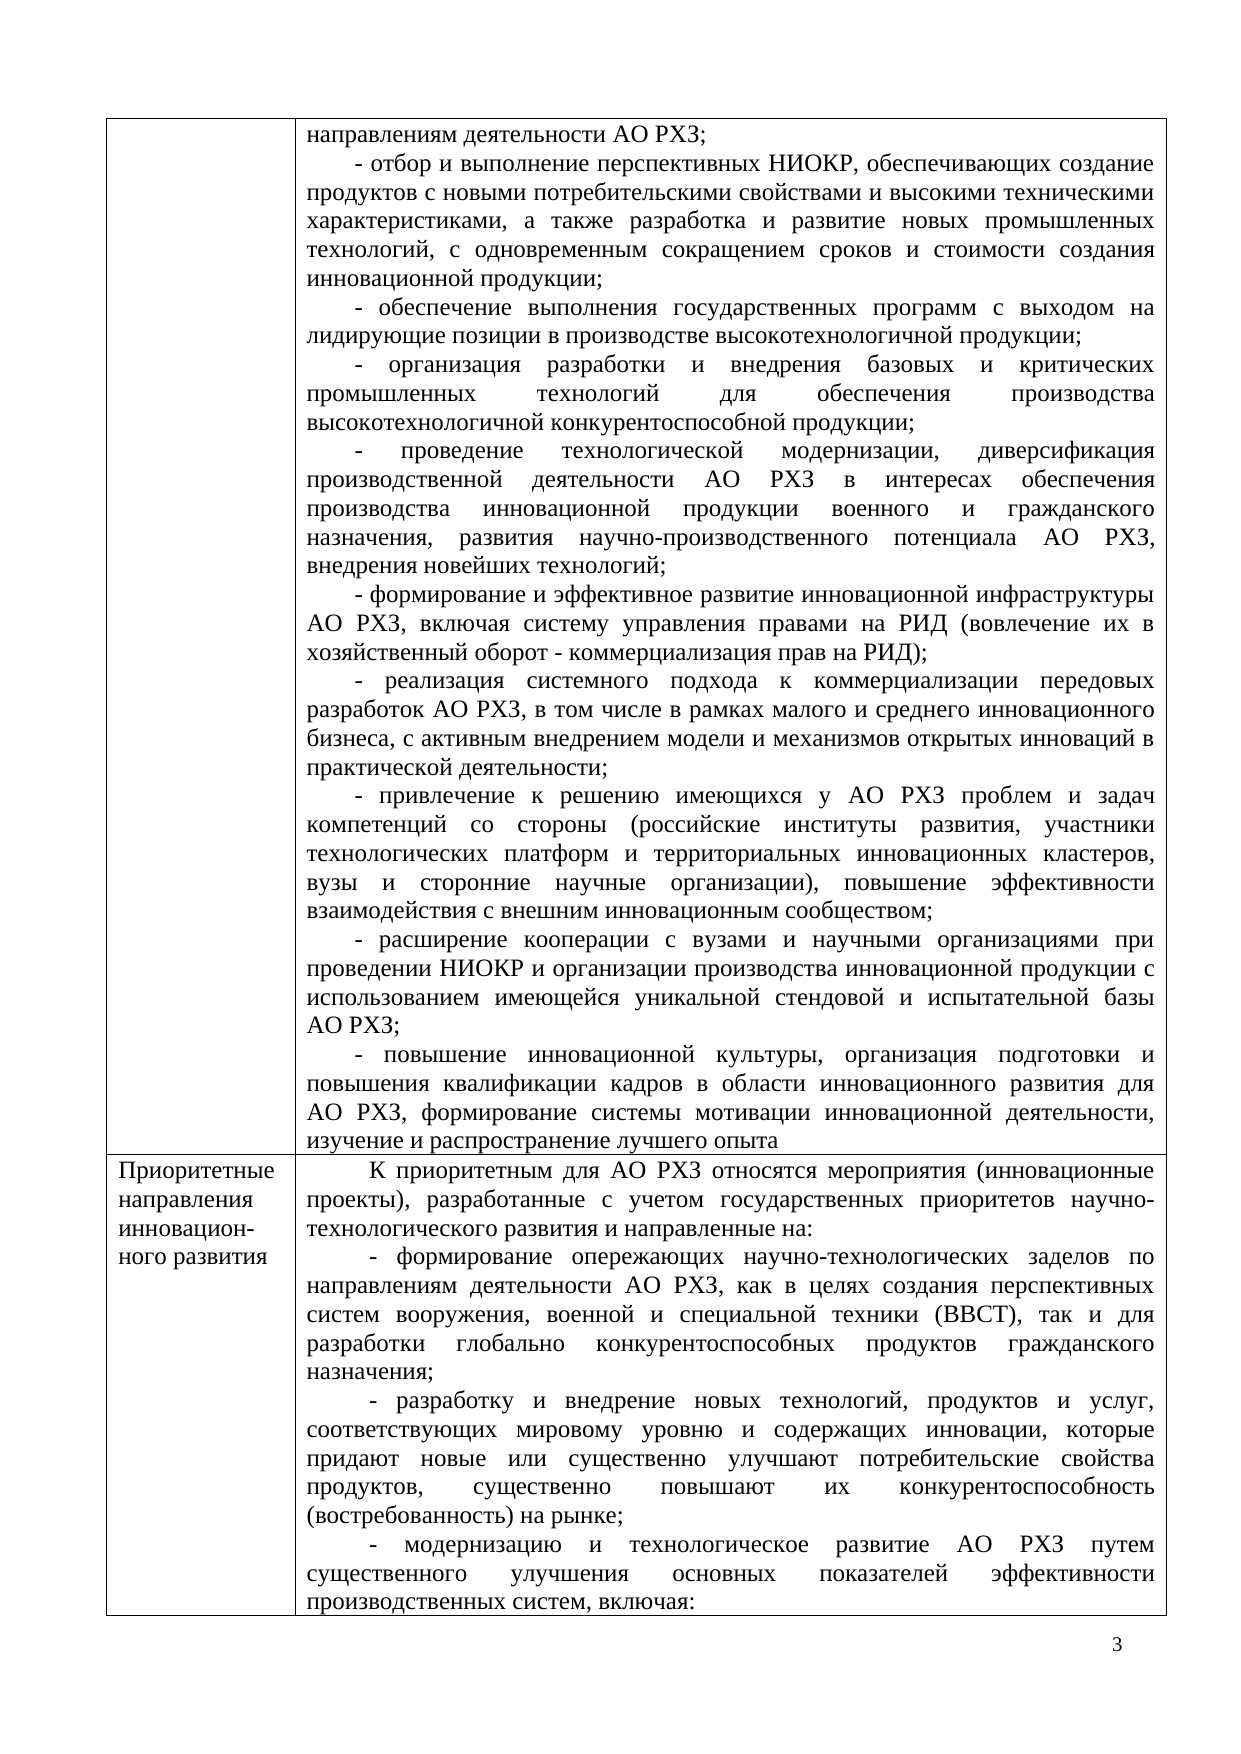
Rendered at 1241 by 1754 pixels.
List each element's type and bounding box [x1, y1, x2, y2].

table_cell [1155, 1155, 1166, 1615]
table_cell [107, 1155, 295, 1615]
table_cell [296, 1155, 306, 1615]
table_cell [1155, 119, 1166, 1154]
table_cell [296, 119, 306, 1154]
table_cell [107, 119, 295, 1154]
